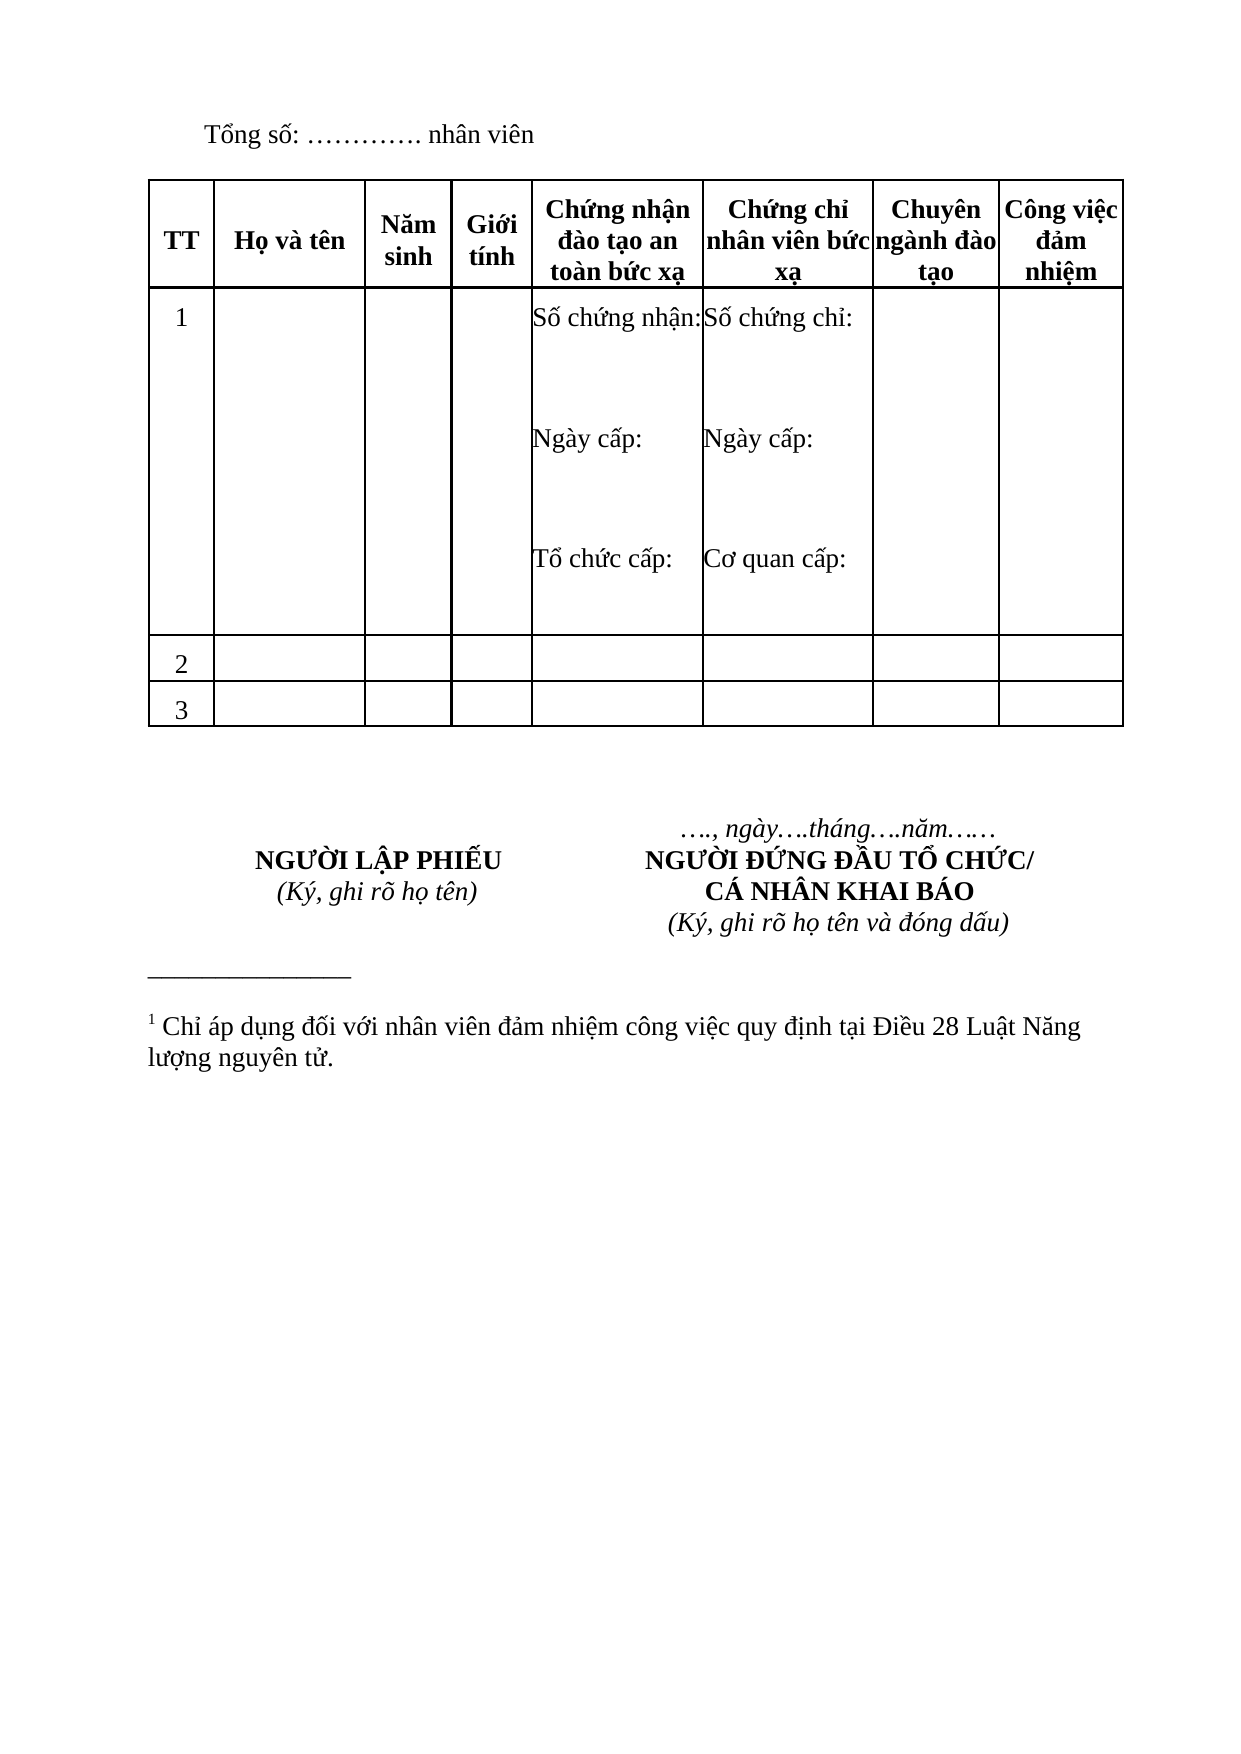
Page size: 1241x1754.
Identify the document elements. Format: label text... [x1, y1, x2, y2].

table_header …., ngày….tháng….năm…… NGƯỜI ĐỨNG ĐẦU TỔ CHỨC/ CÁ NHÂN KHAI BÁO (Ký, ghi rõ họ tên và đóng dấu) [609, 800, 1070, 937]
table_header TT [150, 181, 213, 286]
table_cell [453, 682, 531, 725]
table_header Họ và tên [215, 181, 364, 286]
table_cell [874, 682, 998, 725]
table_header Chứng nhận đào tạo an toàn bức xạ [533, 181, 702, 286]
table_header Chứng chỉ nhân viên bức xạ [704, 181, 872, 286]
table_cell 2 [150, 636, 213, 679]
table_cell [533, 636, 702, 679]
table_cell [704, 636, 872, 679]
text Tổng số: …………. nhân viên [148, 118, 1122, 149]
text 1 Chỉ áp dụng đối với nhân viên đảm nhiệm công việc quy định tại Điều 28 Luật Năng lượng nguyên tử. [148, 1010, 1122, 1072]
table_cell [366, 682, 450, 725]
table_cell [215, 289, 364, 634]
table_header Giới tính [453, 181, 531, 286]
table_cell [453, 636, 531, 679]
table_header Năm sinh [366, 181, 450, 286]
table_header Công việc đảm nhiệm [1000, 181, 1122, 286]
table_header Chuyên ngành đào tạo [874, 181, 998, 286]
table_cell [1000, 682, 1122, 725]
table_cell [453, 289, 531, 634]
table_cell [366, 636, 450, 679]
table_cell Số chứng chỉ: Ngày cấp: Cơ quan cấp: [704, 289, 872, 634]
table_cell 1 [150, 289, 213, 634]
table_cell [533, 682, 702, 725]
table_cell [1000, 636, 1122, 679]
table_cell [215, 682, 364, 725]
table_header NGƯỜI LẬP PHIẾU (Ký, ghi rõ họ tên) [148, 800, 609, 937]
text _______________ [148, 950, 1122, 981]
table_cell Số chứng nhận: Ngày cấp: Tổ chức cấp: [533, 289, 702, 634]
table_cell [215, 636, 364, 679]
table_cell [1000, 289, 1122, 634]
table_cell [704, 682, 872, 725]
table_cell [874, 289, 998, 634]
table_cell 3 [150, 682, 213, 725]
table_cell [874, 636, 998, 679]
table_cell [366, 289, 450, 634]
